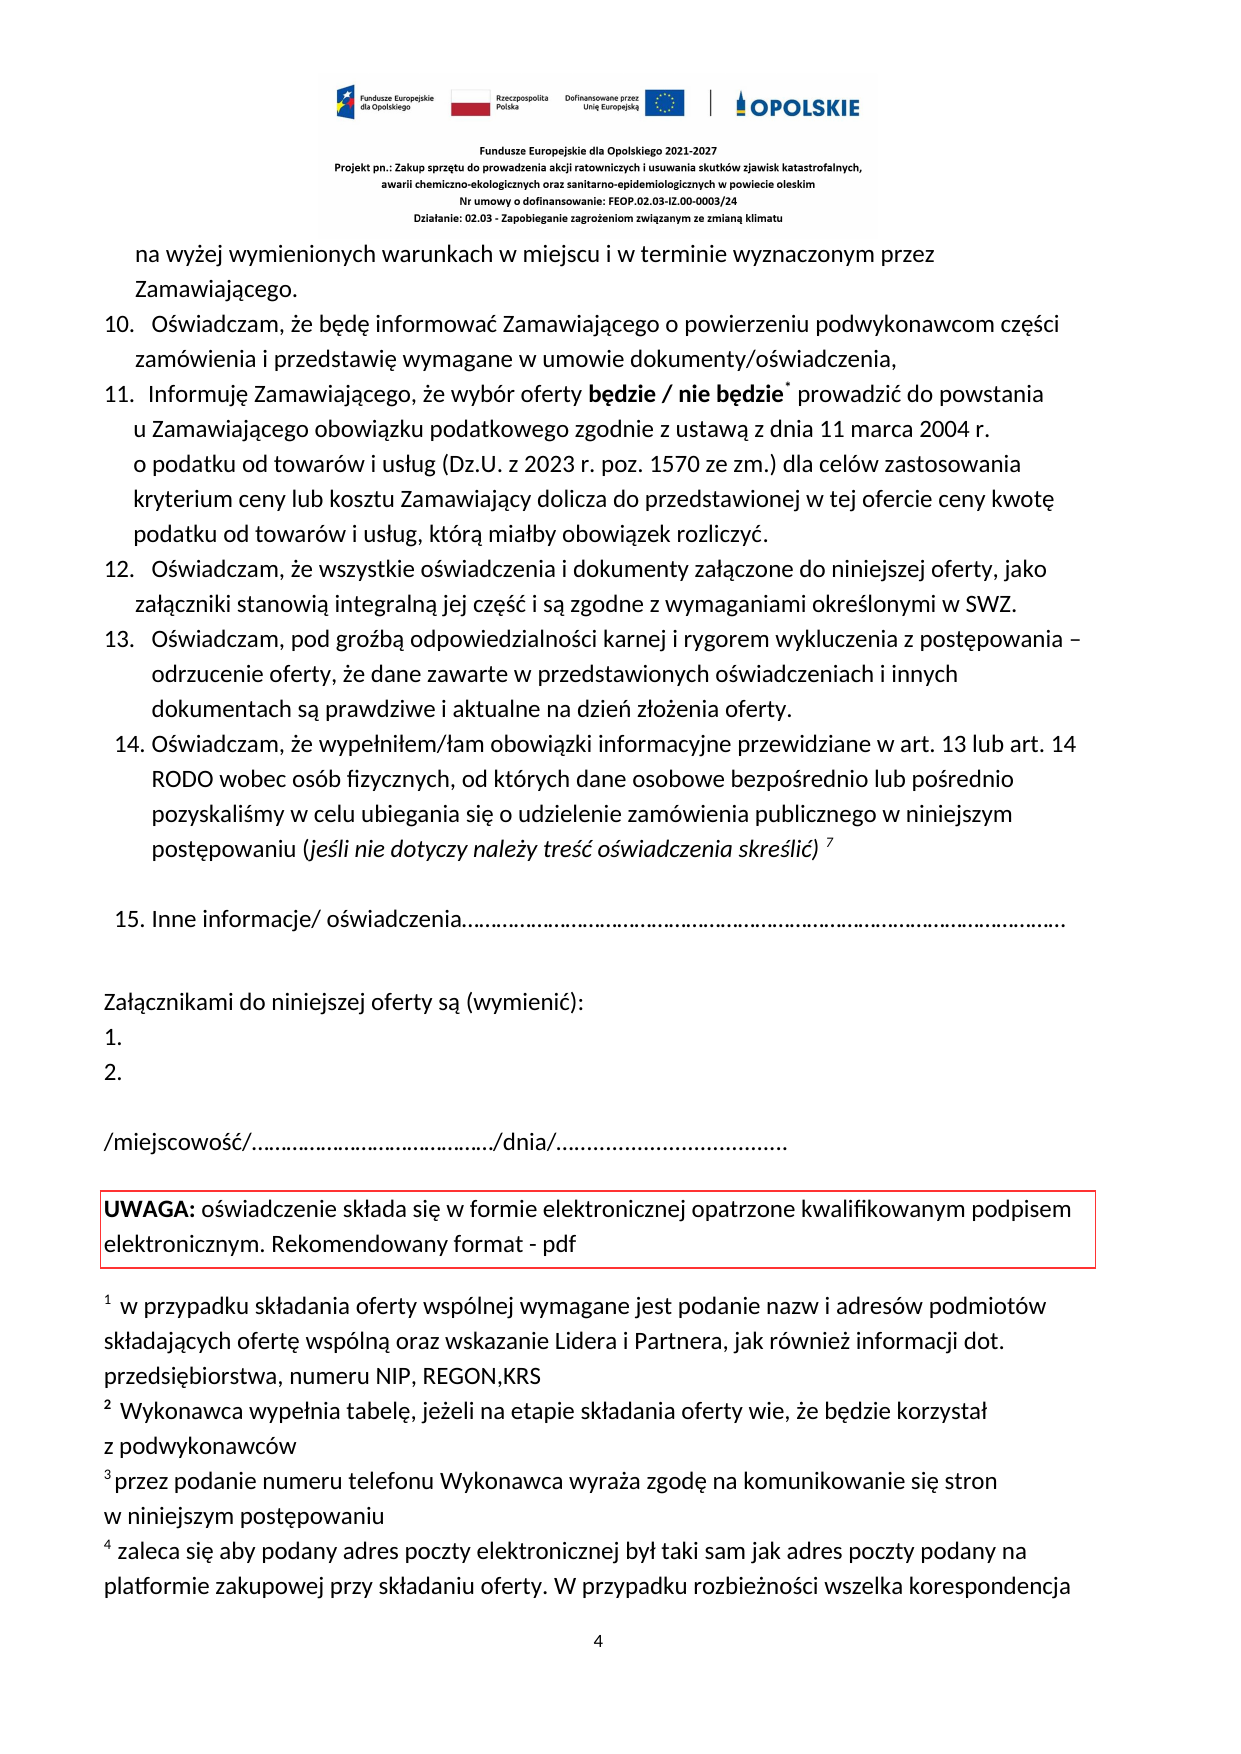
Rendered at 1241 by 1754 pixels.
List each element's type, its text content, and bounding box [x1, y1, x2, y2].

list Oświadczam, pod groźbą odpowiedzialności karnej i rygorem wykluczenia z postępowania – odrzucenie oferty, że dane zawarte w przedstawionych oświadczeniach i innych dokumentach są prawdziwe i aktualne na dzień złożenia oferty. [103, 623, 1092, 724]
text /miejscowość/……………………………………/dnia/….................................. [103, 1126, 1092, 1156]
list Oświadczam, że będę informować Zamawiającego o powierzeniu podwykonawcom części zamówienia i przedstawię wymagane w umowie dokumenty/oświadczenia, [103, 308, 1092, 374]
text 2. [103, 1056, 1092, 1086]
list Oświadczam, że wypełniłem/łam obowiązki informacyjne przewidziane w art. 13 lub art. 14 RODO wobec osób fizycznych, od których dane osobowe bezpośrednio lub pośrednio pozyskaliśmy w celu ubiegania się o udzielenie zamówienia publicznego w niniejszym postępowaniu (jeśli nie dotyczy należy treść oświadczenia skreślić) 7 [114, 728, 1092, 864]
list Oświadczam, że wszystkie oświadczenia i dokumenty załączone do niniejszej oferty, jako załączniki stanowią integralną jej część i są zgodne z wymaganiami określonymi w SWZ. [103, 553, 1092, 619]
text 1 w przypadku składania oferty wspólnej wymagane jest podanie nazw i adresów podmiotów składających ofertę wspólną oraz wskazanie Lidera i Partnera, jak również informacji dot. przedsiębiorstwa, numeru NIP, REGON,KRS [103, 1290, 1092, 1391]
list Inne informacje/ oświadczenia…………………………………………………………………………………………… [114, 903, 1092, 934]
text 3 przez podanie numeru telefonu Wykonawca wyraża zgodę na komunikowanie się stron w niniejszym postępowaniu [103, 1465, 1092, 1531]
text 1. [103, 1021, 1092, 1051]
list Informuję Zamawiającego, że wybór oferty będzie / nie będzie* prowadzić do powstania u Zamawiającego obowiązku podatkowego zgodnie z ustawą z dnia 11 marca 2004 r. o podatku od towarów i usług (Dz.U. z 2023 r. poz. 1570 ze zm.) dla celów zastosowania kryterium ceny lub kosztu Zamawiający dolicza do przedstawionej w tej ofercie ceny kwotę podatku od towarów i usług, którą miałby obowiązek rozliczyć. [103, 378, 1092, 549]
text 2 Wykonawca wypełnia tabelę, jeżeli na etapie składania oferty wie, że będzie korzystał z podwykonawców [103, 1395, 1092, 1461]
text Załącznikami do niniejszej oferty są (wymienić): [103, 986, 1092, 1016]
picture [318, 73, 878, 239]
text UWAGA: oświadczenie składa się w formie elektronicznej opatrzone kwalifikowanym podpisem elektronicznym. Rekomendowany format - pdf [101, 1192, 1095, 1267]
